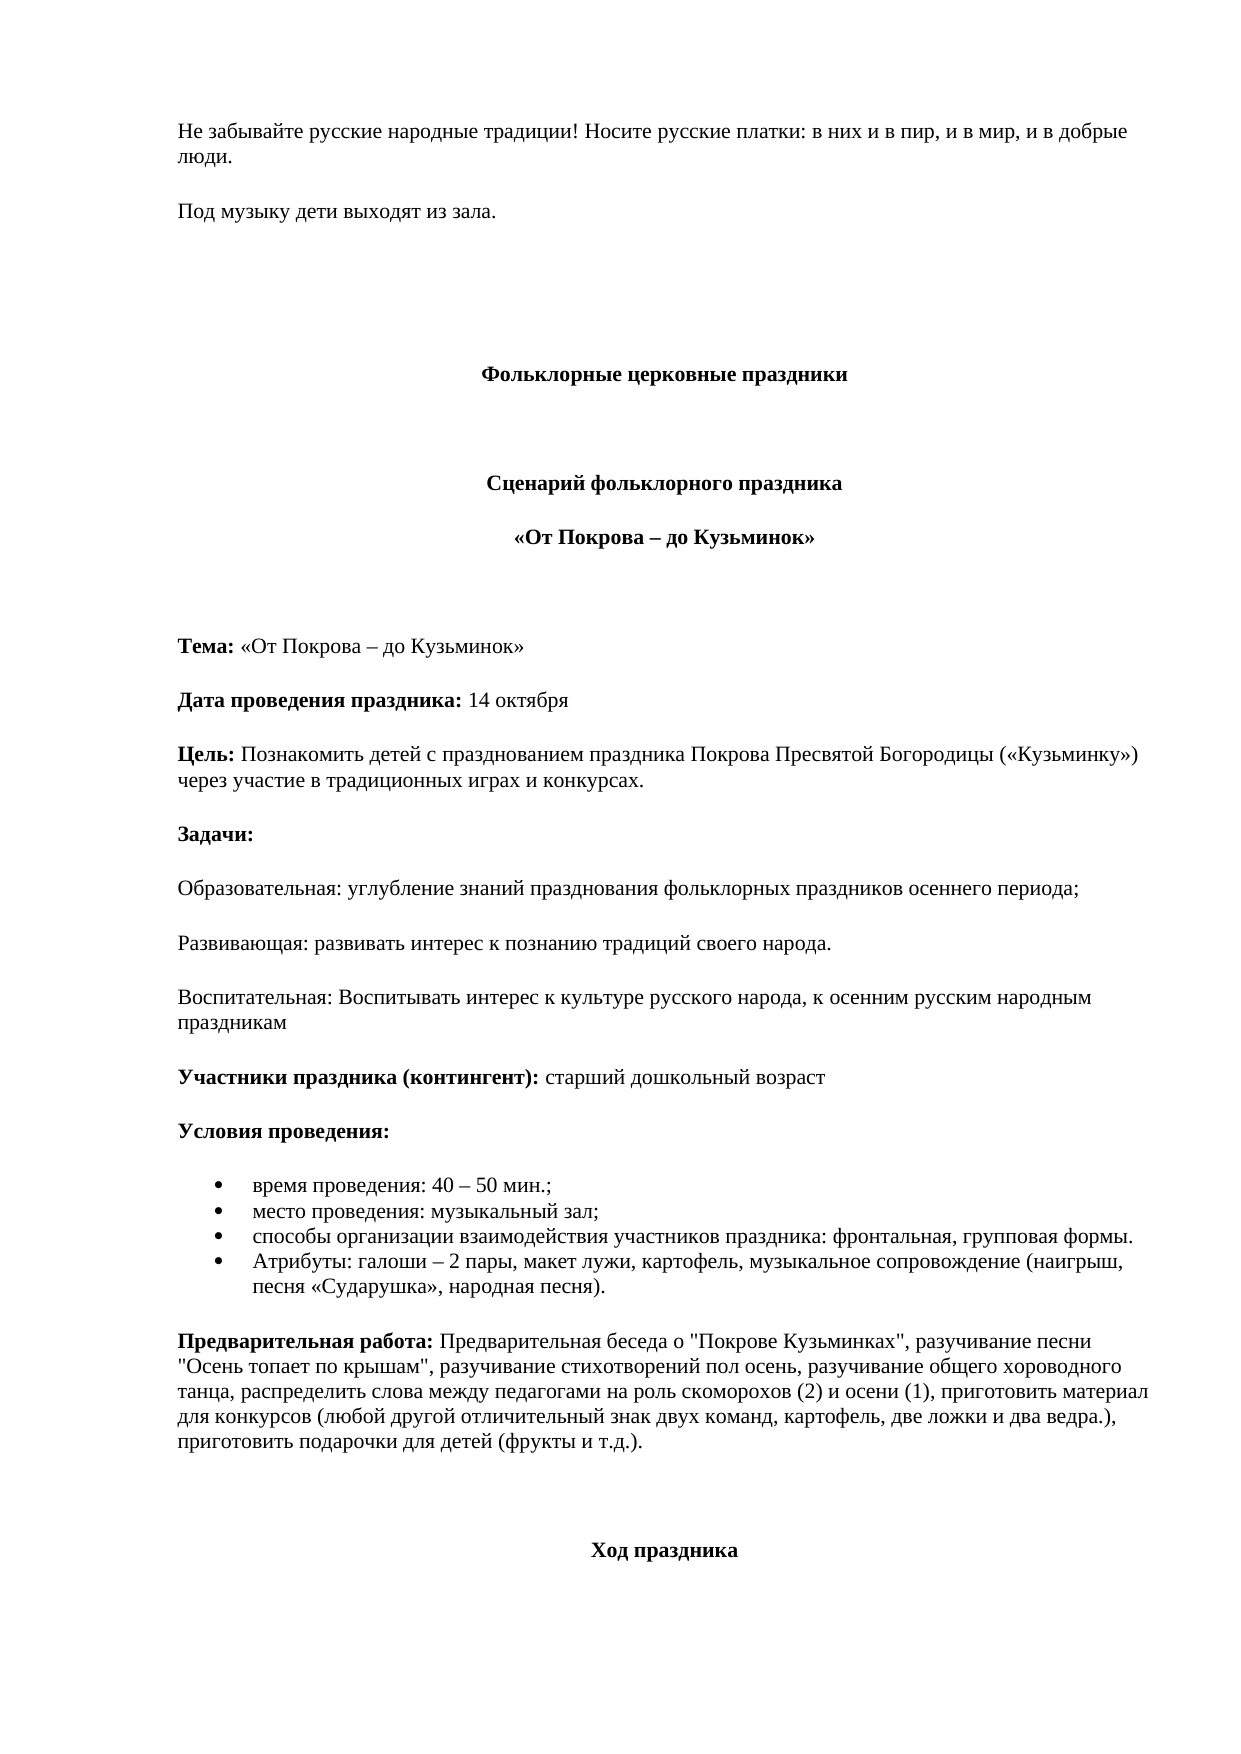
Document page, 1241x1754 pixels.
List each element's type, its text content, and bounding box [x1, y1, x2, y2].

text Условия проведения: [177, 1118, 1152, 1143]
text Задачи: [177, 821, 1152, 846]
text Ход праздника [177, 1537, 1152, 1562]
text Тема: «От Покрова – до Кузьминок» [177, 633, 1152, 658]
text Цель: Познакомить детей с празднованием праздника Покрова Пресвятой Богородицы («Кузьминку») через участие в традиционных играх и конкурсах. [177, 741, 1152, 792]
list место проведения: музыкальный зал; [215, 1198, 1152, 1223]
text Развивающая: развивать интерес к познанию традиций своего народа. [177, 930, 1152, 955]
list способы организации взаимодействия участников праздника: фронтальная, групповая формы. [215, 1223, 1152, 1248]
text Под музыку дети выходят из зала. [177, 198, 1152, 223]
text Воспитательная: Воспитывать интерес к культуре русского народа, к осенним русским народным праздникам [177, 984, 1152, 1034]
text Сценарий фольклорного праздника [177, 469, 1152, 495]
text Образовательная: углубление знаний празднования фольклорных праздников осеннего периода; [177, 875, 1152, 901]
list Атрибуты: галоши – 2 пары, макет лужи, картофель, музыкальное сопровождение (наигрыш, песня «Сударушка», народная песня). [215, 1248, 1152, 1298]
text Дата проведения праздника: 14 октября [177, 687, 1152, 712]
text Фольклорные церковные праздники [177, 361, 1152, 386]
text «От Покрова – до Кузьминок» [177, 524, 1152, 549]
list время проведения: 40 – 50 мин.; [215, 1172, 1152, 1198]
text Не забывайте русские народные традиции! Носите русские платки: в них и в пир, и в мир, и в добрые люди. [177, 118, 1152, 168]
text Предварительная работа: Предварительная беседа о "Покрове Кузьминках", разучивание песни "Осень топает по крышам", разучивание стихотворений пол осень, разучивание общего хороводного танца, распределить слова между педагогами на роль скоморохов (2) и осени (1), приготовить материал для конкурсов (любой другой отличительный знак двух команд, картофель, две ложки и два ведра.), приготовить подарочки для детей (фрукты и т.д.). [177, 1328, 1152, 1454]
text Участники праздника (контингент): старший дошкольный возраст [177, 1064, 1152, 1089]
